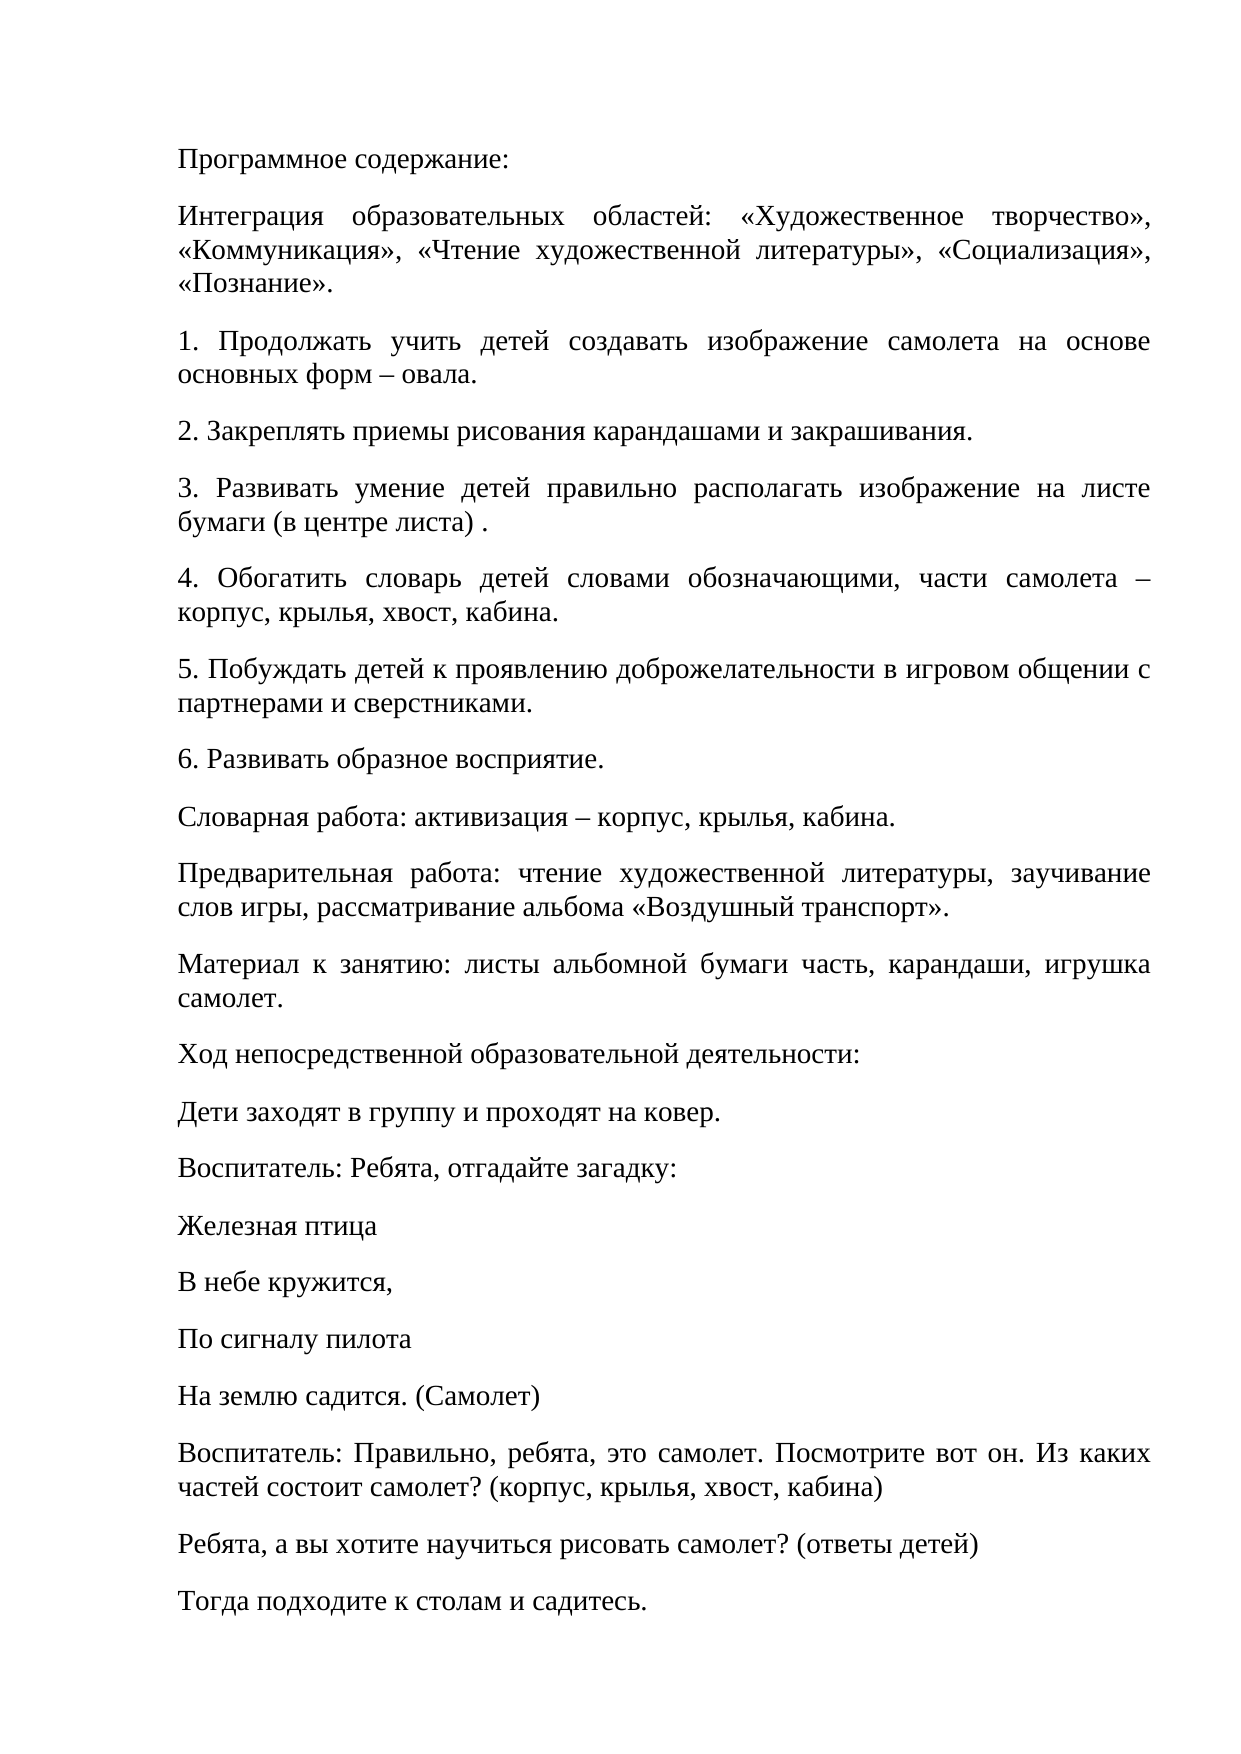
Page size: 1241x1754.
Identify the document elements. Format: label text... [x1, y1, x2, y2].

text 6. Развивать образное восприятие. [177, 742, 1152, 775]
text На землю садится. (Самолет) [177, 1378, 1152, 1412]
text 3. Развивать умение детей правильно располагать изображение на листе бумаги (в центре листа) . [177, 470, 1152, 537]
text Словарная работа: активизация – корпус, крылья, кабина. [177, 799, 1152, 832]
text Ребята, а вы хотите научиться рисовать самолет? (ответы детей) [177, 1526, 1152, 1559]
text 2. Закреплять приемы рисования карандашами и закрашивания. [177, 413, 1152, 447]
text Программное содержание: [177, 142, 1152, 175]
text 5. Побуждать детей к проявлению доброжелательности в игровом общении с партнерами и сверстниками. [177, 651, 1152, 718]
text Воспитатель: Ребята, отгадайте загадку: [177, 1151, 1152, 1184]
text По сигналу пилота [177, 1322, 1152, 1355]
text 4. Обогатить словарь детей словами обозначающими, части самолета – корпус, крылья, хвост, кабина. [177, 561, 1152, 628]
text В небе кружится, [177, 1264, 1152, 1298]
text Интеграция образовательных областей: «Художественное творчество», «Коммуникация», «Чтение художественной литературы», «Социализация», «Познание». [177, 198, 1152, 299]
text Тогда подходите к столам и садитесь. [177, 1583, 1152, 1617]
text Железная птица [177, 1208, 1152, 1241]
text Ход непосредственной образовательной деятельности: [177, 1037, 1152, 1070]
text Воспитатель: Правильно, ребята, это самолет. Посмотрите вот он. Из каких частей состоит самолет? (корпус, крылья, хвост, кабина) [177, 1436, 1152, 1503]
text Материал к занятию: листы альбомной бумаги часть, карандаши, игрушка самолет. [177, 946, 1152, 1013]
text 1. Продолжать учить детей создавать изображение самолета на основе основных форм – овала. [177, 323, 1152, 390]
text Предварительная работа: чтение художественной литературы, заучивание слов игры, рассматривание альбома «Воздушный транспорт». [177, 856, 1152, 923]
text Дети заходят в группу и проходят на ковер. [177, 1094, 1152, 1127]
